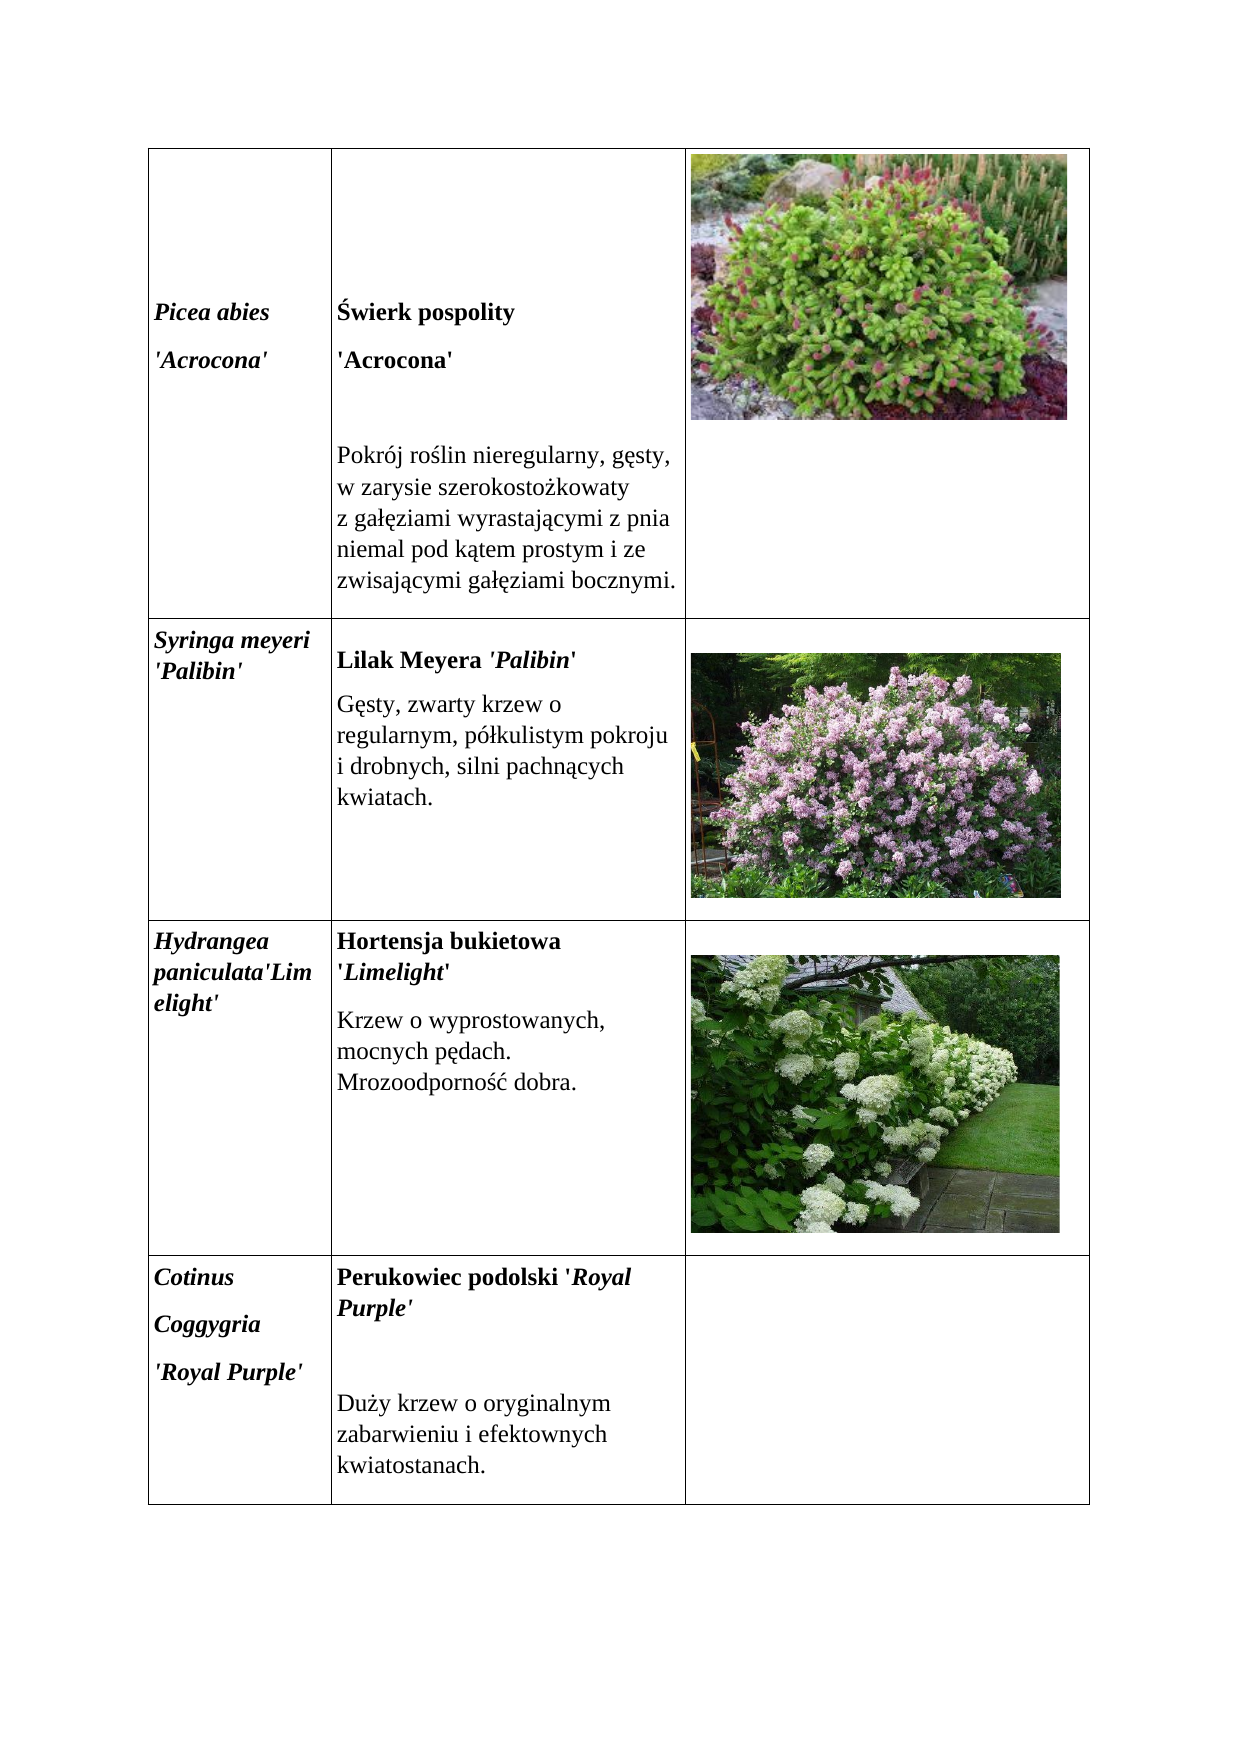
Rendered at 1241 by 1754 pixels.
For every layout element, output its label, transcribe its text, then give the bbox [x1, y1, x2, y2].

table_cell [686, 619, 1089, 920]
table_cell Syringa meyeri 'Palibin' [149, 619, 331, 920]
picture [690, 154, 1068, 420]
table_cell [149, 1256, 331, 1504]
table_cell [686, 921, 1089, 1255]
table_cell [332, 149, 685, 618]
table_cell Hortensja bukietowa 'Limelight' Krzew o wyprostowanych, mocnych pędach. Mrozoodporność dobra. [332, 921, 685, 1255]
table_cell Hydrangea paniculata'Limelight' [149, 921, 331, 1255]
table_cell [686, 149, 1089, 618]
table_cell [332, 1256, 685, 1504]
table_cell Lilak Meyera 'Palibin' Gęsty, zwarty krzew o regularnym, półkulistym pokroju i drobnych, silni pachnących kwiatach. [332, 619, 685, 920]
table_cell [149, 149, 331, 618]
table_cell [686, 1256, 1089, 1504]
picture [690, 955, 1060, 1233]
picture [690, 653, 1061, 898]
